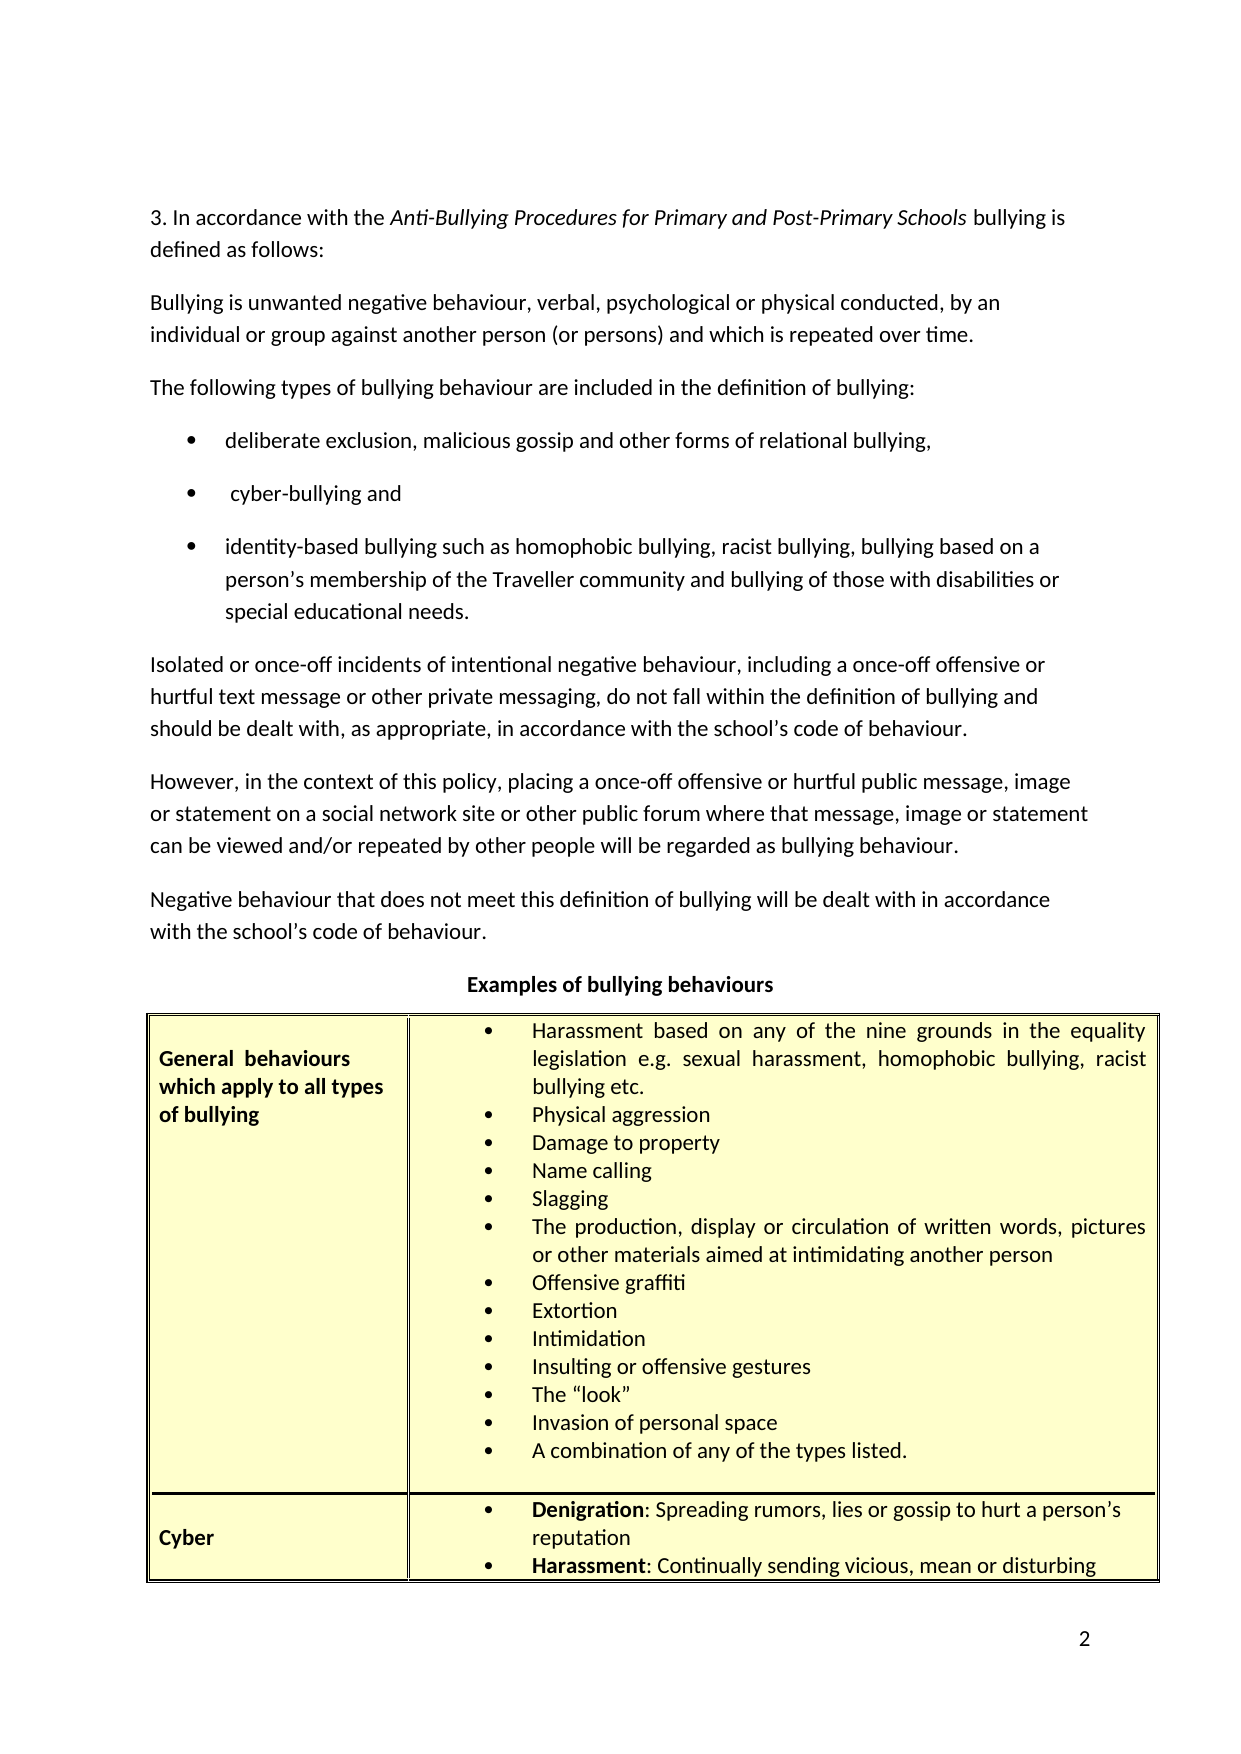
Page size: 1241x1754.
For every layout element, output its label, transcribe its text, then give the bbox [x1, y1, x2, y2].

list deliberate exclusion, malicious gossip and other forms of relational bullying, [187, 426, 1090, 454]
text The following types of bullying behaviour are included in the definition of bullying: [150, 373, 1090, 401]
list identity-based bullying such as homophobic bullying, racist bullying, bullying based on a person’s membership of the Traveller community and bullying of those with disabilities or special educational needs. [187, 532, 1090, 625]
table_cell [409, 1492, 1157, 1579]
text Negative behaviour that does not meet this definition of bullying will be dealt with in accordance with the school’s code of behaviour. [150, 885, 1090, 945]
text Bullying is unwanted negative behaviour, verbal, psychological or physical conducted, by an individual or group against another person (or persons) and which is repeated over time. [150, 288, 1090, 348]
table_cell Cyber [150, 1492, 408, 1579]
table_header Harassment based on any of the nine grounds in the equality legislation e.g. sexual harassment, homophobic bullying, racist bullying etc. Physical aggression Damage to property Name calling Slagging The production, display or circulation of written words, pictures or other materials aimed at intimidating another person Offensive graffiti Extortion Intimidation Insulting or offensive gestures The “look” Invasion of personal space A combination of any of the types listed. [409, 1016, 1157, 1492]
text However, in the context of this policy, placing a once-off offensive or hurtful public message, image or statement on a social network site or other public forum where that message, image or statement can be viewed and/or repeated by other people will be regarded as bullying behaviour. [150, 767, 1090, 860]
text Isolated or once-off incidents of intentional negative behaviour, including a once-off offensive or hurtful text message or other private messaging, do not fall within the definition of bullying and should be dealt with, as appropriate, in accordance with the school’s code of behaviour. [150, 650, 1090, 742]
text 3. In accordance with the Anti-Bullying Procedures for Primary and Post-Primary Schools bullying is defined as follows: [150, 203, 1090, 263]
text Examples of bullying behaviours [150, 970, 1090, 998]
list cyber-bullying and [187, 479, 1090, 507]
table_header General behaviours which apply to all types of bullying [150, 1016, 408, 1492]
